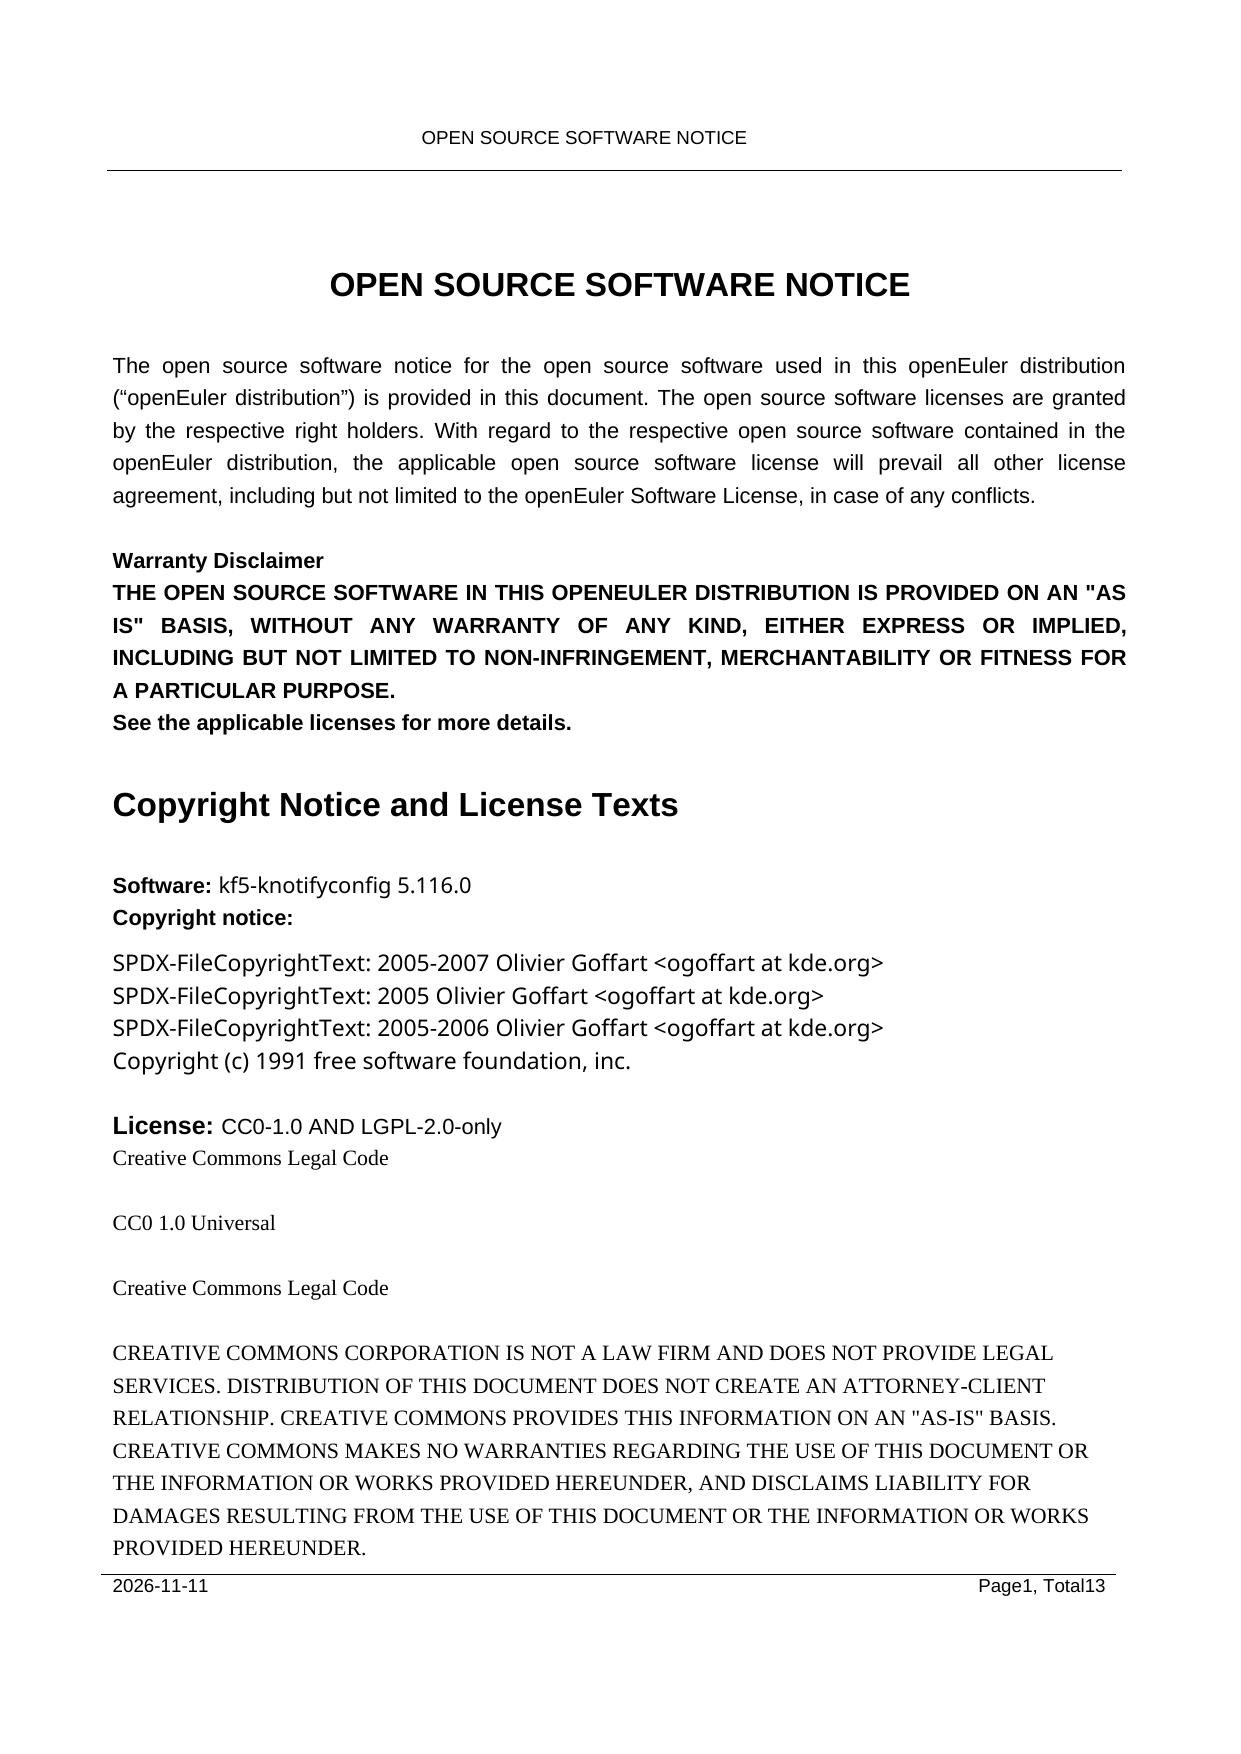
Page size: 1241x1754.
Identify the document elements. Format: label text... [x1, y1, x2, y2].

text Copyright Notice and License Texts [112, 771, 1128, 836]
text License: CC0-1.0 AND LGPL-2.0-only [112, 1109, 1128, 1142]
text Warranty Disclaimer [112, 544, 1128, 576]
text Copyright notice: [112, 901, 1128, 934]
text SPDX-FileCopyrightText: 2005-2007 Olivier Goffart <ogoffart at kde.org> SPDX-FileCopyrightText: 2005 Olivier Goffart <ogoffart at kde.org> SPDX-FileCopyrightText: 2005-2006 Olivier Goffart <ogoffart at kde.org> Copyright (c) 1991 free software foundation, inc. [112, 947, 1128, 1109]
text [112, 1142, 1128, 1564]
title Software: kf5-knotifyconfig 5.116.0 [112, 869, 1128, 901]
text OPEN SOURCE SOFTWARE NOTICE [112, 251, 1128, 316]
text THE OPEN SOURCE SOFTWARE IN THIS OPENEULER DISTRIBUTION IS PROVIDED ON AN "AS IS" BASIS, WITHOUT ANY WARRANTY OF ANY KIND, EITHER EXPRESS OR IMPLIED, INCLUDING BUT NOT LIMITED TO NON-INFRINGEMENT, MERCHANTABILITY OR FITNESS FOR A PARTICULAR PURPOSE. See the applicable licenses for more details. [112, 576, 1128, 739]
text The open source software notice for the open source software used in this openEuler distribution (“openEuler distribution”) is provided in this document. The open source software licenses are granted by the respective right holders. With regard to the respective open source software contained in the openEuler distribution, the applicable open source software license will prevail all other license agreement, including but not limited to the openEuler Software License, in case of any conflicts. [112, 349, 1128, 511]
